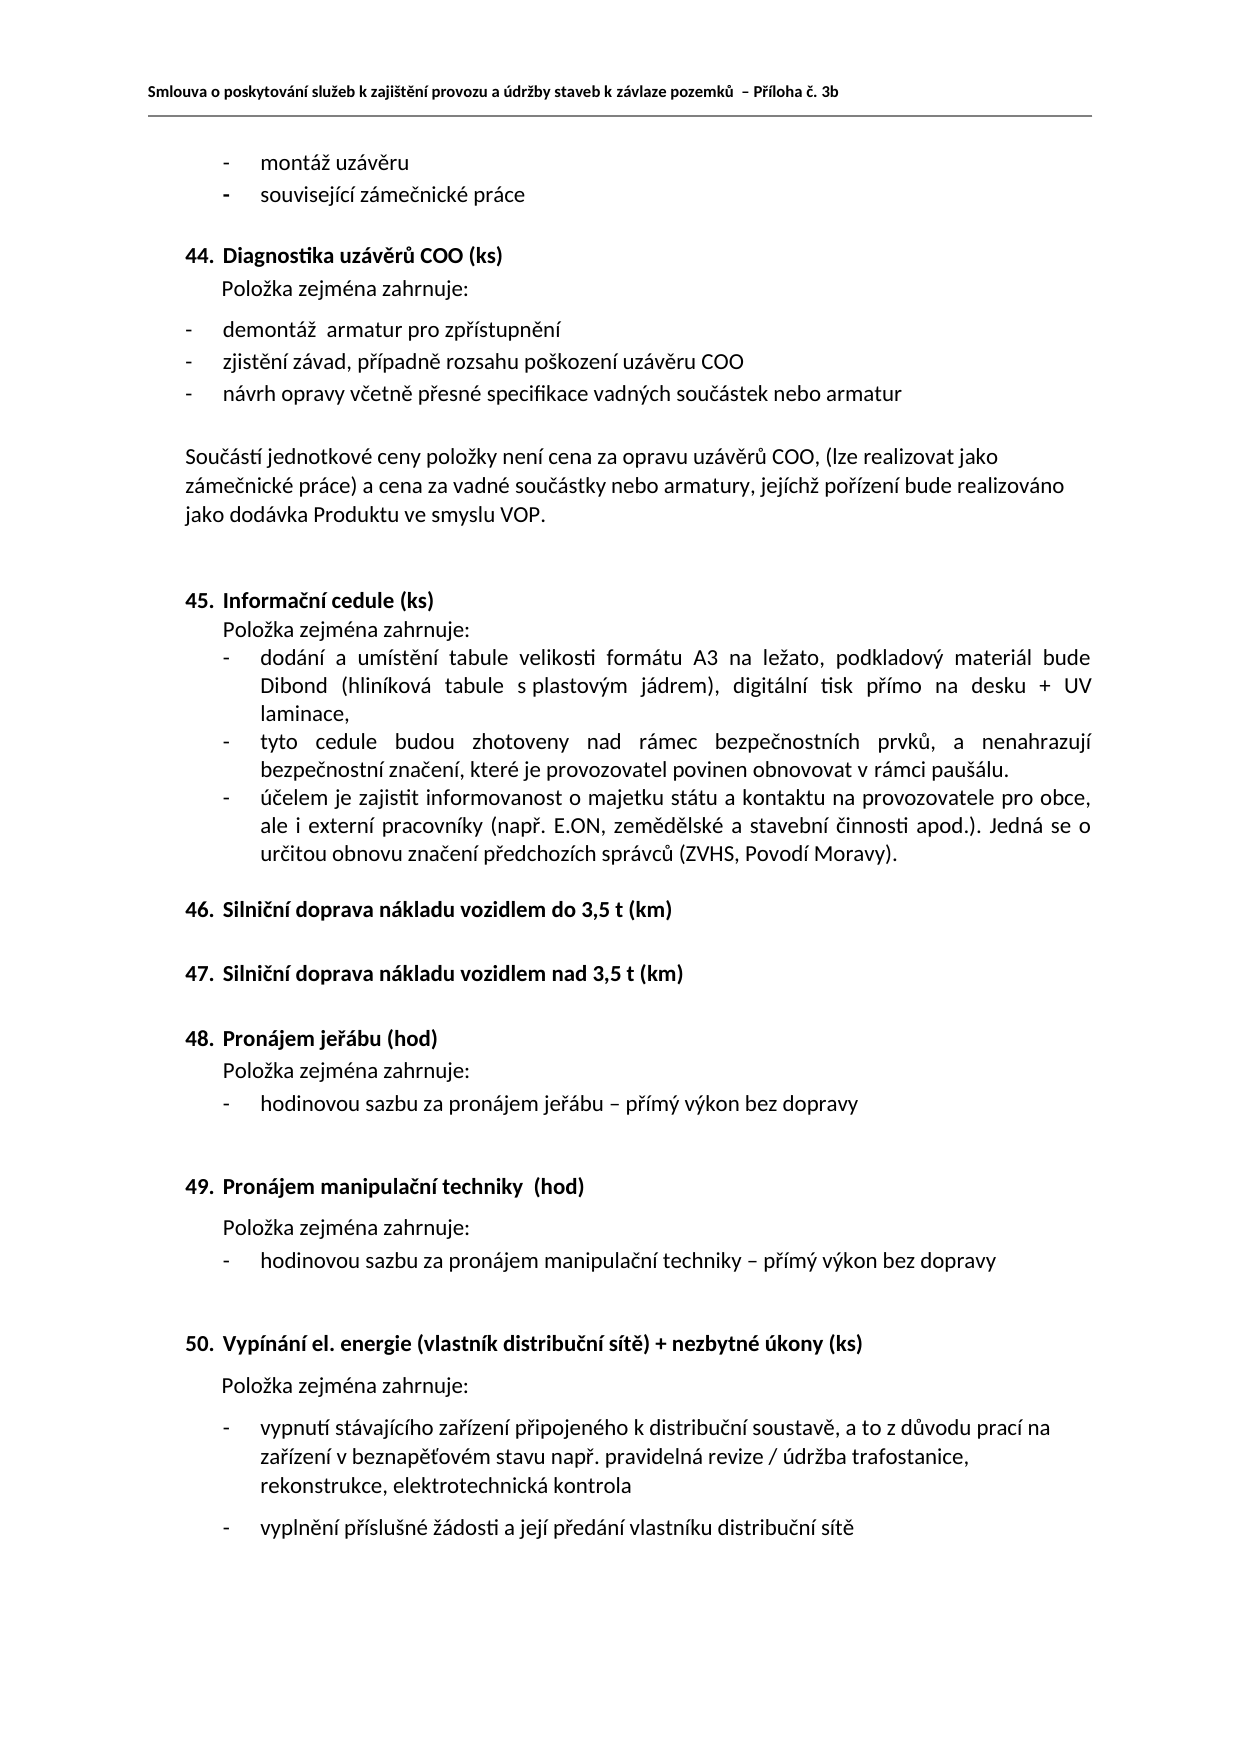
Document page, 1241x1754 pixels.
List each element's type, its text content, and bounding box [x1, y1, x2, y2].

text Součástí jednotkové ceny položky není cena za opravu uzávěrů COO, (lze realizovat jako zámečnické práce) a cena za vadné součástky nebo armatury, jejíchž pořízení bude realizováno jako dodávka Produktu ve smyslu VOP. [185, 441, 1092, 528]
list vyplnění příslušné žádosti a její předání vlastníku distribuční sítě [223, 1512, 1092, 1541]
text Položka zejména zahrnuje: [148, 1370, 1092, 1399]
text Položka zejména zahrnuje: [223, 615, 1092, 643]
list Pronájem jeřábu (hod) [185, 1024, 1092, 1052]
list Informační cedule (ks) [185, 587, 1092, 615]
list Silniční doprava nákladu vozidlem nad 3,5 t (km) [185, 959, 1092, 987]
list tyto cedule budou zhotoveny nad rámec bezpečnostních prvků, a nenahrazují bezpečnostní značení, které je provozovatel povinen obnovovat v rámci paušálu. [223, 727, 1092, 783]
list hodinovou sazbu za pronájem jeřábu – přímý výkon bez dopravy [223, 1088, 1092, 1117]
list účelem je zajistit informovanost o majetku státu a kontaktu na provozovatele pro obce, ale i externí pracovníky (např. E.ON, zemědělské a stavební činnosti apod.). Jedná se o určitou obnovu značení předchozích správců (ZVHS, Povodí Moravy). [223, 783, 1092, 867]
list Pronájem manipulační techniky (hod) [185, 1171, 1092, 1201]
list Diagnostika uzávěrů COO (ks) [185, 241, 1092, 269]
list dodání a umístění tabule velikosti formátu A3 na ležato, podkladový materiál bude Dibond (hliníková tabule s plastovým jádrem), digitální tisk přímo na desku + UV laminace, [223, 643, 1092, 727]
list Položka zejména zahrnuje: [223, 1056, 1092, 1084]
list montáž uzávěru [223, 148, 1092, 176]
list Vypínání el. energie (vlastník distribuční sítě) + nezbytné úkony (ks) [185, 1328, 1092, 1358]
text Položka zejména zahrnuje: [148, 273, 1092, 303]
list návrh opravy včetně přesné specifikace vadných součástek nebo armatur [185, 379, 1092, 407]
list související zámečnické práce [223, 180, 1092, 208]
list demontáž armatur pro zpřístupnění [185, 315, 1092, 343]
list Položka zejména zahrnuje: [223, 1213, 1092, 1241]
list hodinovou sazbu za pronájem manipulační techniky – přímý výkon bez dopravy [223, 1245, 1092, 1274]
list zjistění závad, případně rozsahu poškození uzávěru COO [185, 347, 1092, 375]
list Silniční doprava nákladu vozidlem do 3,5 t (km) [185, 895, 1092, 923]
list vypnutí stávajícího zařízení připojeného k distribuční soustavě, a to z důvodu prací na zařízení v beznapěťovém stavu např. pravidelná revize / údržba trafostanice, rekonstrukce, elektrotechnická kontrola [223, 1412, 1092, 1499]
